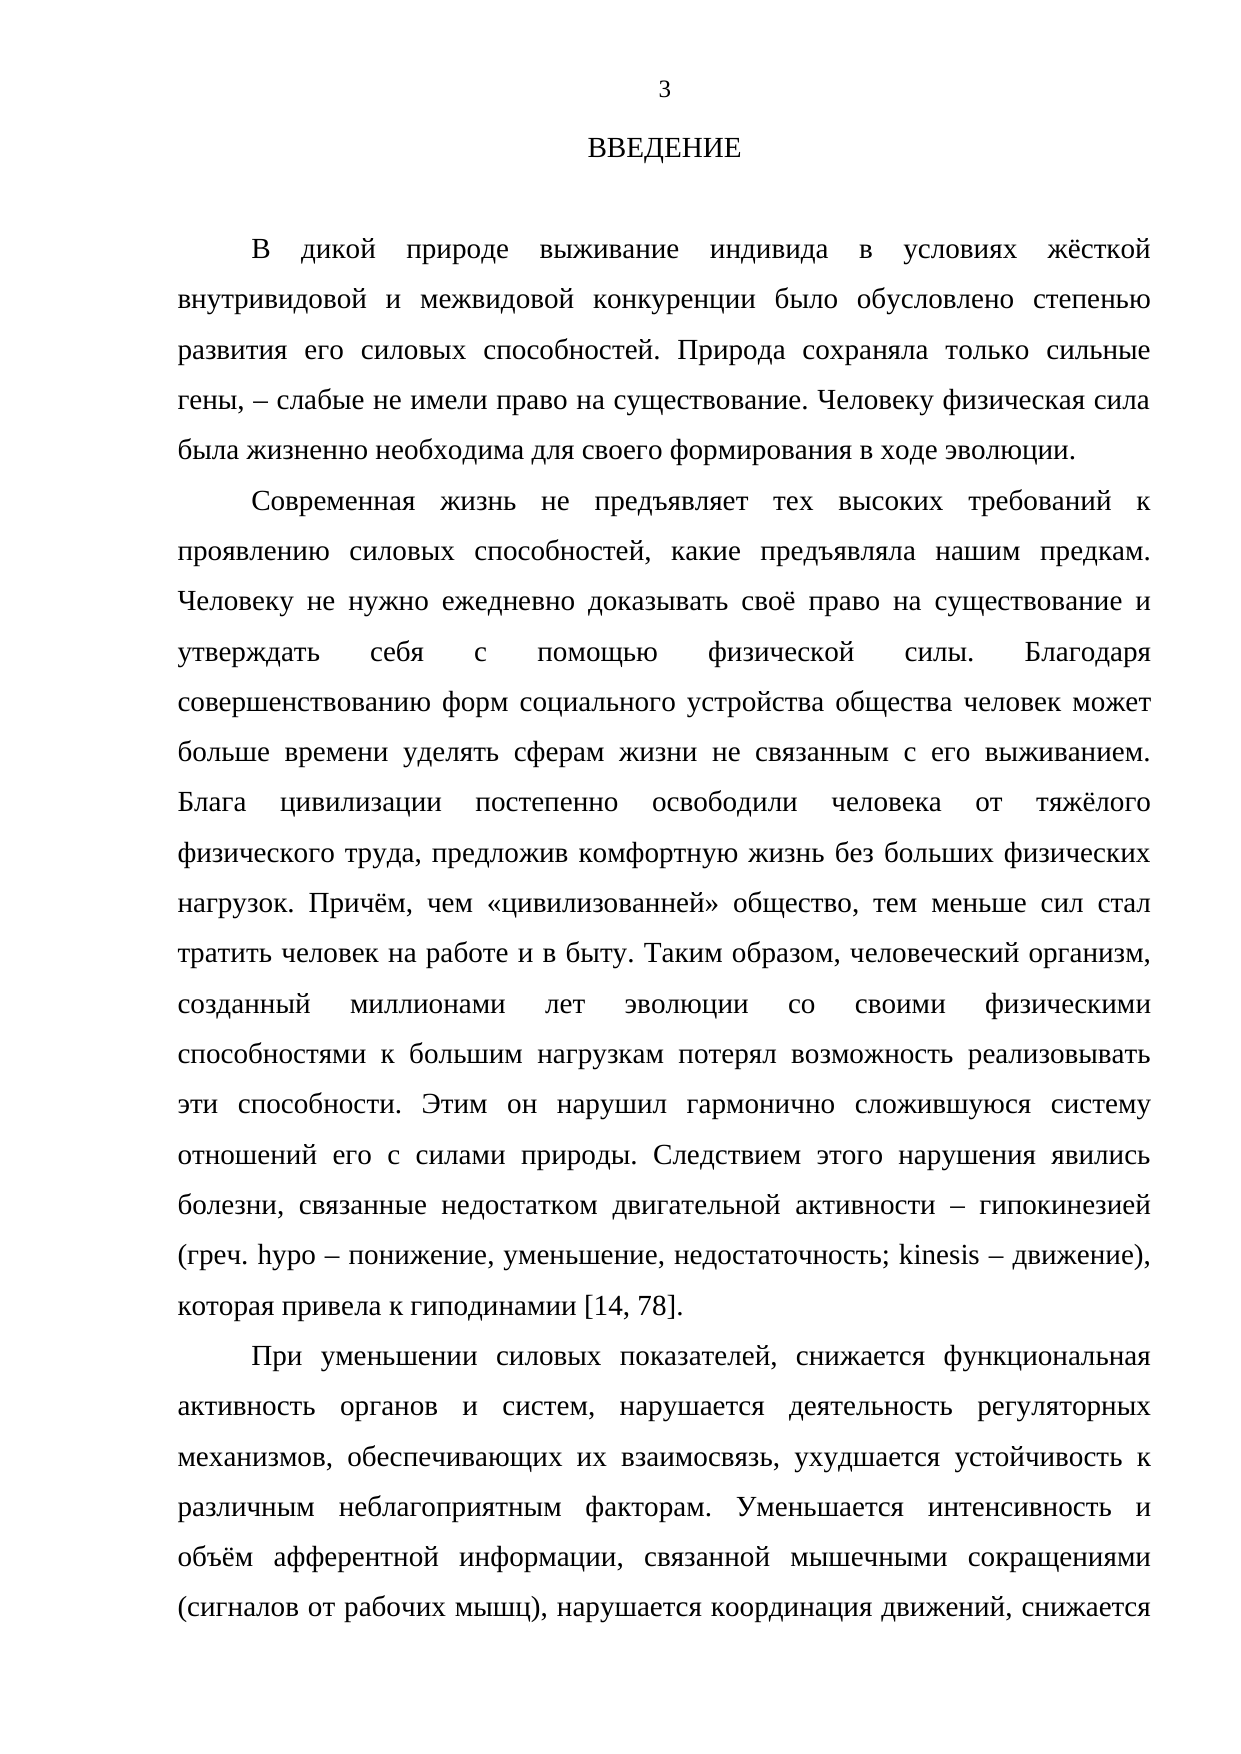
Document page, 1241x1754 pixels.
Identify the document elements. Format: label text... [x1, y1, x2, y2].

text Современная жизнь не предъявляет тех высоких требований к проявлению силовых способностей, какие предъявляла нашим предкам. Человеку не нужно ежедневно доказывать своё право на существование и утверждать себя с помощью физической силы. Благодаря совершенствованию форм социального устройства общества человек может больше времени уделять сферам жизни не связанным с его выживанием. Блага цивилизации постепенно освободили человека от тяжёлого физического труда, предложив комфортную жизнь без больших физических нагрузок. Причём, чем «цивилизованней» общество, тем меньше сил стал тратить человек на работе и в быту. Таким образом, человеческий организм, созданный миллионами лет эволюции со своими физическими способностями к большим нагрузкам потерял возможность реализовывать эти способности. Этим он нарушил гармонично сложившуюся систему отношений его с силами природы. Следствием этого нарушения явились болезни, связанные недостатком двигательной активности – гипокинезией (греч. hypo – понижение, уменьшение, недостаточность; kinesis – движение), которая привела к гиподинамии [14, 78]. [177, 483, 1152, 1321]
text ВВЕДЕНИЕ [177, 131, 1152, 164]
text В дикой природе выживание индивида в условиях жёсткой внутривидовой и межвидовой конкуренции было обусловлено степенью развития его силовых способностей. Природа сохраняла только сильные гены, – слабые не имели право на существование. Человеку физическая сила была жизненно необходима для своего формирования в ходе эволюции. [177, 231, 1152, 466]
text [177, 1338, 1152, 1623]
